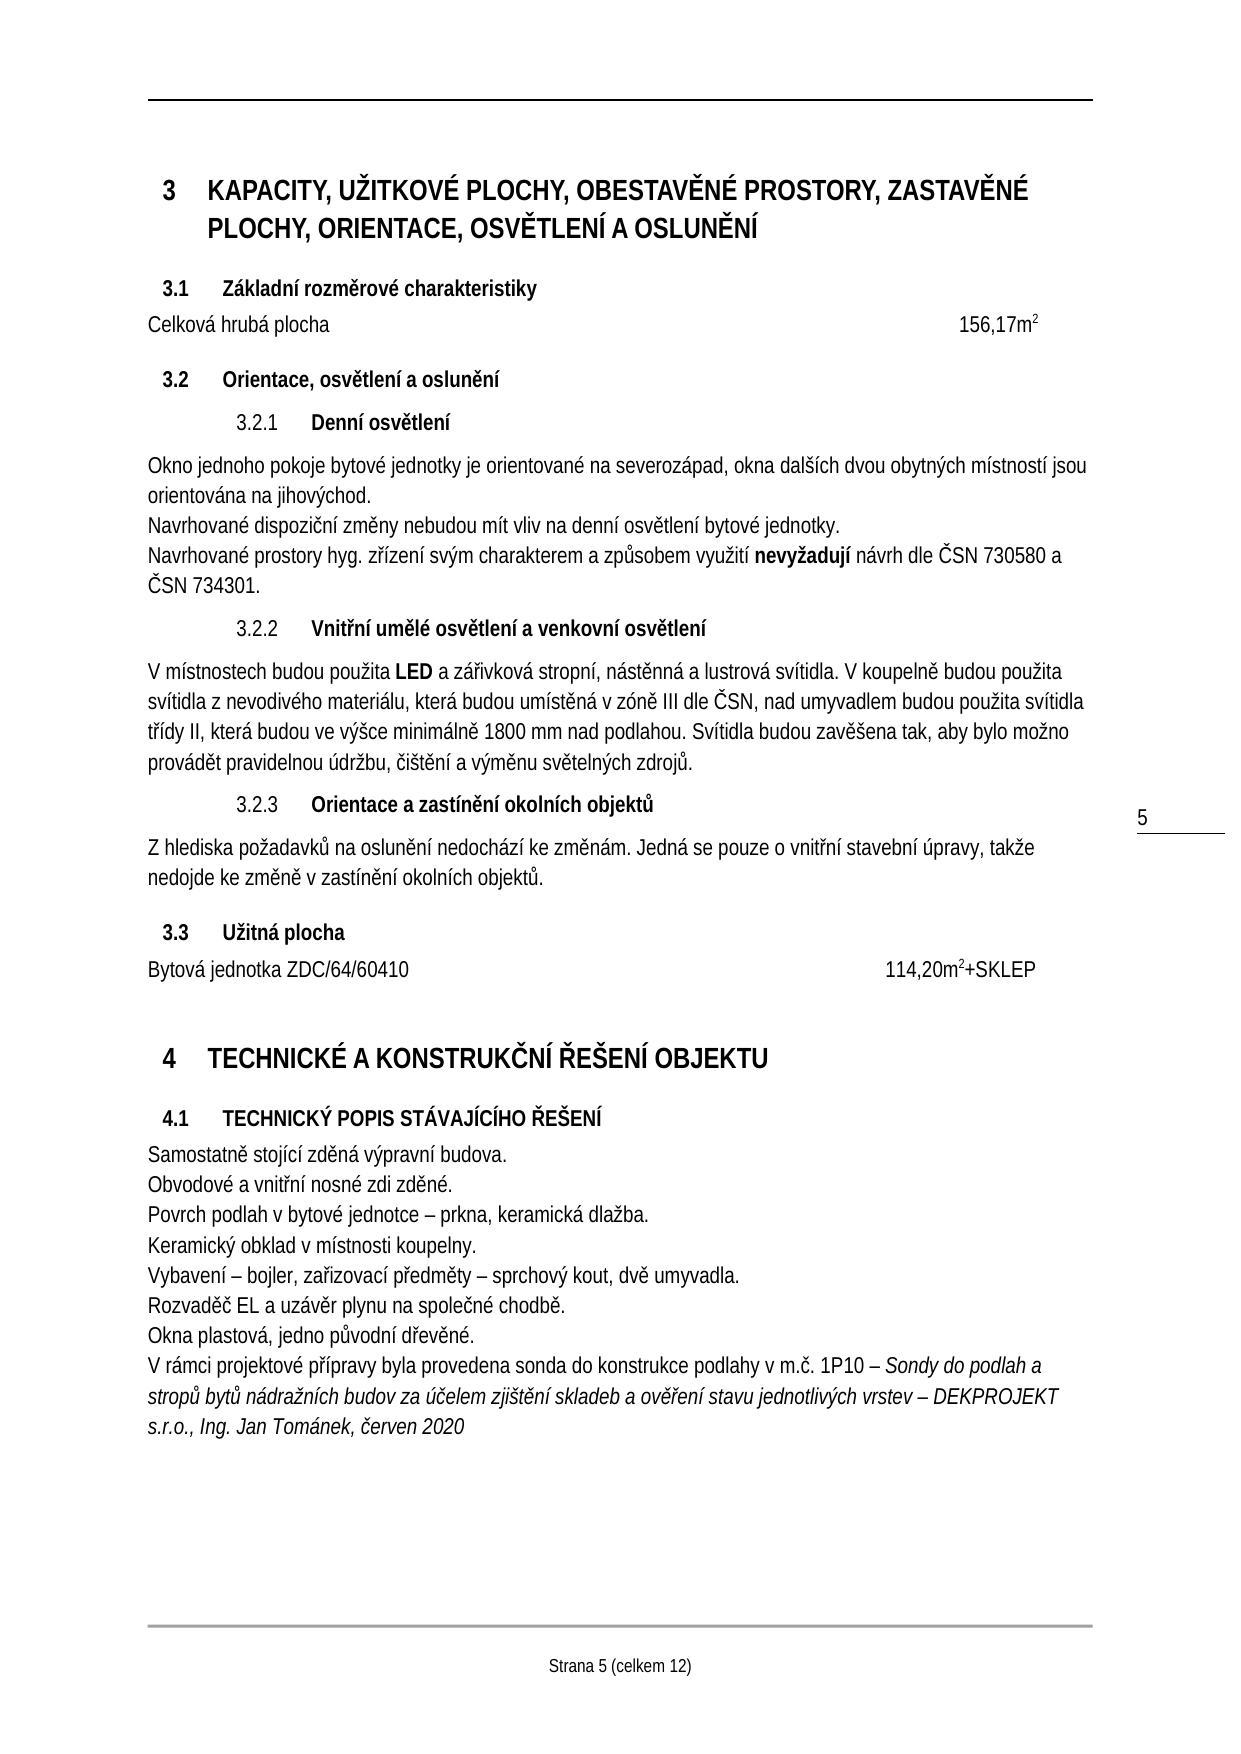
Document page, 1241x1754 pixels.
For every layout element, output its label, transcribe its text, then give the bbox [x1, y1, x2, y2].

text Rozvaděč EL a uzávěr plynu na společné chodbě. [148, 1292, 1078, 1318]
text V rámci projektové přípravy byla provedena sonda do konstrukce podlahy v m.č. 1P10 – Sondy do podlah a stropů bytů nádražních budov za účelem zjištění skladeb a ověření stavu jednotlivých vrstev – DEKPROJEKT s.r.o., Ing. Jan Tománek, červen 2020 [148, 1352, 1078, 1439]
text Navrhované prostory hyg. zřízení svým charakterem a způsobem využití nevyžadují návrh dle ČSN 730580 a ČSN 734301. [148, 542, 1093, 599]
subtitle Základní rozměrové charakteristiky [162, 274, 1093, 301]
text Povrch podlah v bytové jednotce – prkna, keramická dlažba. [148, 1201, 1078, 1228]
text Okno jednoho pokoje bytové jednotky je orientované na severozápad, okna dalších dvou obytných místností jsou orientována na jihovýchod. [148, 452, 1093, 508]
subtitle TECHNICKÝ POPIS STÁVAJÍCÍHO ŘEŠENÍ [162, 1104, 1093, 1131]
subtitle Vnitřní umělé osvětlení a venkovní osvětlení [236, 615, 1093, 641]
text Keramický obklad v místnosti koupelny. [148, 1232, 1078, 1258]
text Obvodové a vnitřní nosné zdi zděné. [148, 1171, 1078, 1198]
text Vybavení – bojler, zařizovací předměty – sprchový kout, dvě umyvadla. [148, 1262, 1078, 1288]
text Navrhované dispoziční změny nebudou mít vliv na denní osvětlení bytové jednotky. [148, 512, 1093, 538]
text Z hlediska požadavků na oslunění nedochází ke změnám. Jedná se pouze o vnitřní stavební úpravy, takže nedojde ke změně v zastínění okolních objektů. [148, 834, 1093, 890]
subtitle Denní osvětlení [236, 409, 1093, 435]
subtitle Technické a konstrukční řešení objektu [162, 1041, 1093, 1074]
text Celková hrubá plocha 156,17m2 [148, 311, 1093, 337]
text Okna plastová, jedno původní dřevěné. [148, 1322, 1078, 1349]
subtitle Užitná plocha [162, 919, 1093, 946]
text Bytová jednotka ZDC/64/60410 114,20m2+SKLEP [148, 956, 1093, 982]
subtitle Kapacity, užitkové plochy, obestavěné prostory, zastavěné plochy, orientace, osvětlení a oslunění [162, 173, 1093, 244]
text V místnostech budou použita LED a zářivková stropní, nástěnná a lustrová svítidla. V koupelně budou použita svítidla z nevodivého materiálu, která budou umístěná v zóně III dle ČSN, nad umyvadlem budou použita svítidla třídy II, která budou ve výšce minimálně nad podlahou. Svítidla budou zavěšena tak, aby bylo možno provádět pravidelnou údržbu, čištění a výměnu světelných zdrojů. [148, 658, 1093, 775]
text Samostatně stojící zděná výpravní budova. [148, 1141, 1078, 1167]
subtitle Orientace a zastínění okolních objektů [236, 791, 1093, 817]
subtitle Orientace, osvětlení a oslunění [162, 366, 1093, 392]
